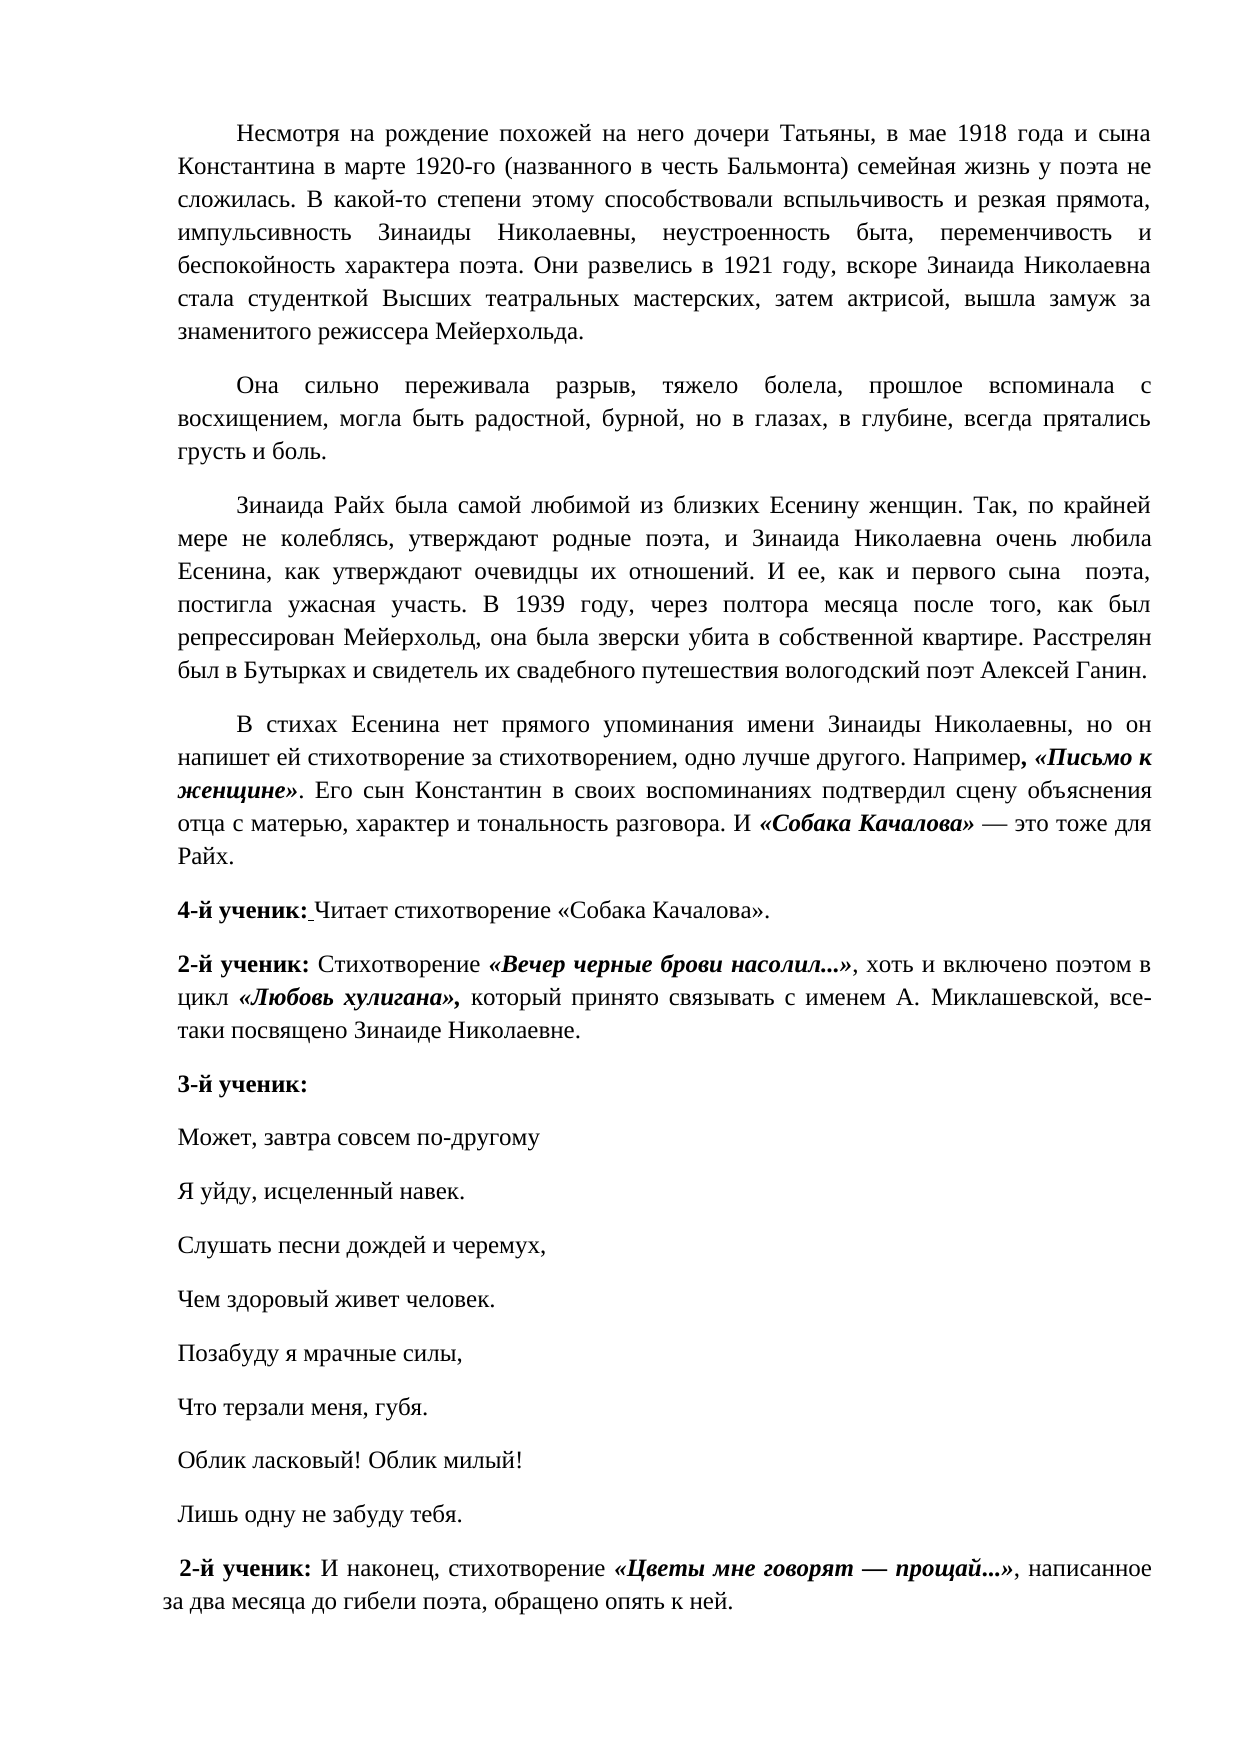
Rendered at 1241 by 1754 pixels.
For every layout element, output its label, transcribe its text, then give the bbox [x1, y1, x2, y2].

text 2-й ученик: И наконец, стихотворение «Цветы мне говорят — прощай...», написанное за два месяца до гибели поэта, обращено опять к ней. [162, 1553, 1152, 1615]
text Лишь одну не забуду тебя. [177, 1499, 1152, 1528]
text 2-й ученик: Стихотворение «Вечер черные брови насолил...», хоть и включено поэтом в цикл «Любовь хулигана», который принято связывать с именем А. Миклашевской, все-таки посвящено Зинаиде Николаевне. [177, 949, 1152, 1043]
text 3-й ученик: [177, 1069, 1152, 1097]
text Слушать песни дождей и черемух, [118, 1230, 1152, 1259]
text Чем здоровый живет человек. [118, 1284, 1152, 1313]
text 4-й ученик: Читает стихотворение «Собака Качалова». [177, 895, 1152, 924]
text Что терзали меня, губя. [118, 1392, 1152, 1421]
text Может, завтра совсем по-другому [118, 1122, 1152, 1151]
text Я уйду, исцеленный навек. [118, 1176, 1152, 1205]
text В стихах Есенина нет прямого упоминания имени Зинаиды Николаевны, но он напишет ей стихотворение за стихотворением, одно лучше другого. Например, «Письмо к женщине». Его сын Константин в своих воспоминаниях подтвердил сцену объяснения отца с матерью, характер и тональность разговора. И «Собака Качалова» — это тоже для Райх. [177, 709, 1152, 870]
text Зинаида Райх была самой любимой из близких Есенину женщин. Так, по крайней мере не колеблясь, утверждают родные поэта, и Зинаида Николаевна очень любила Есенина, как утверждают очевидцы их отношений. И ее, как и первого сына поэта, постигла ужасная участь. В 1939 году, через полтора месяца после того, как был репрессирован Мейерхольд, она была зверски убита в собственной квартире. Расстрелян был в Бутырках и свидетель их свадебного путешествия вологодский поэт Алексей Ганин. [177, 490, 1152, 684]
text Облик ласковый! Облик милый! [118, 1446, 1152, 1474]
text Несмотря на рождение похожей на него дочери Татьяны, в мае 1918 года и сына Константина в марте 1920-го (названного в честь Бальмонта) семейная жизнь у поэта не сложилась. В какой-то степени этому способствовали вспыльчивость и резкая прямота, импульсивность Зинаиды Николаевны, неустроенность быта, переменчивость и беспокойность характера поэта. Они развелись в 1921 году, вскоре Зинаида Николаевна стала студенткой Высших театральных мастерских, затем актрисой, вышла замуж за знаменитого режиссера Мейерхольда. [177, 118, 1152, 345]
text Позабуду я мрачные силы, [118, 1338, 1152, 1367]
text Она сильно переживала разрыв, тяжело болела, прошлое вспоминала с восхищением, могла быть радостной, бурной, но в глазах, в глубине, всегда прятались грусть и боль. [177, 370, 1152, 465]
